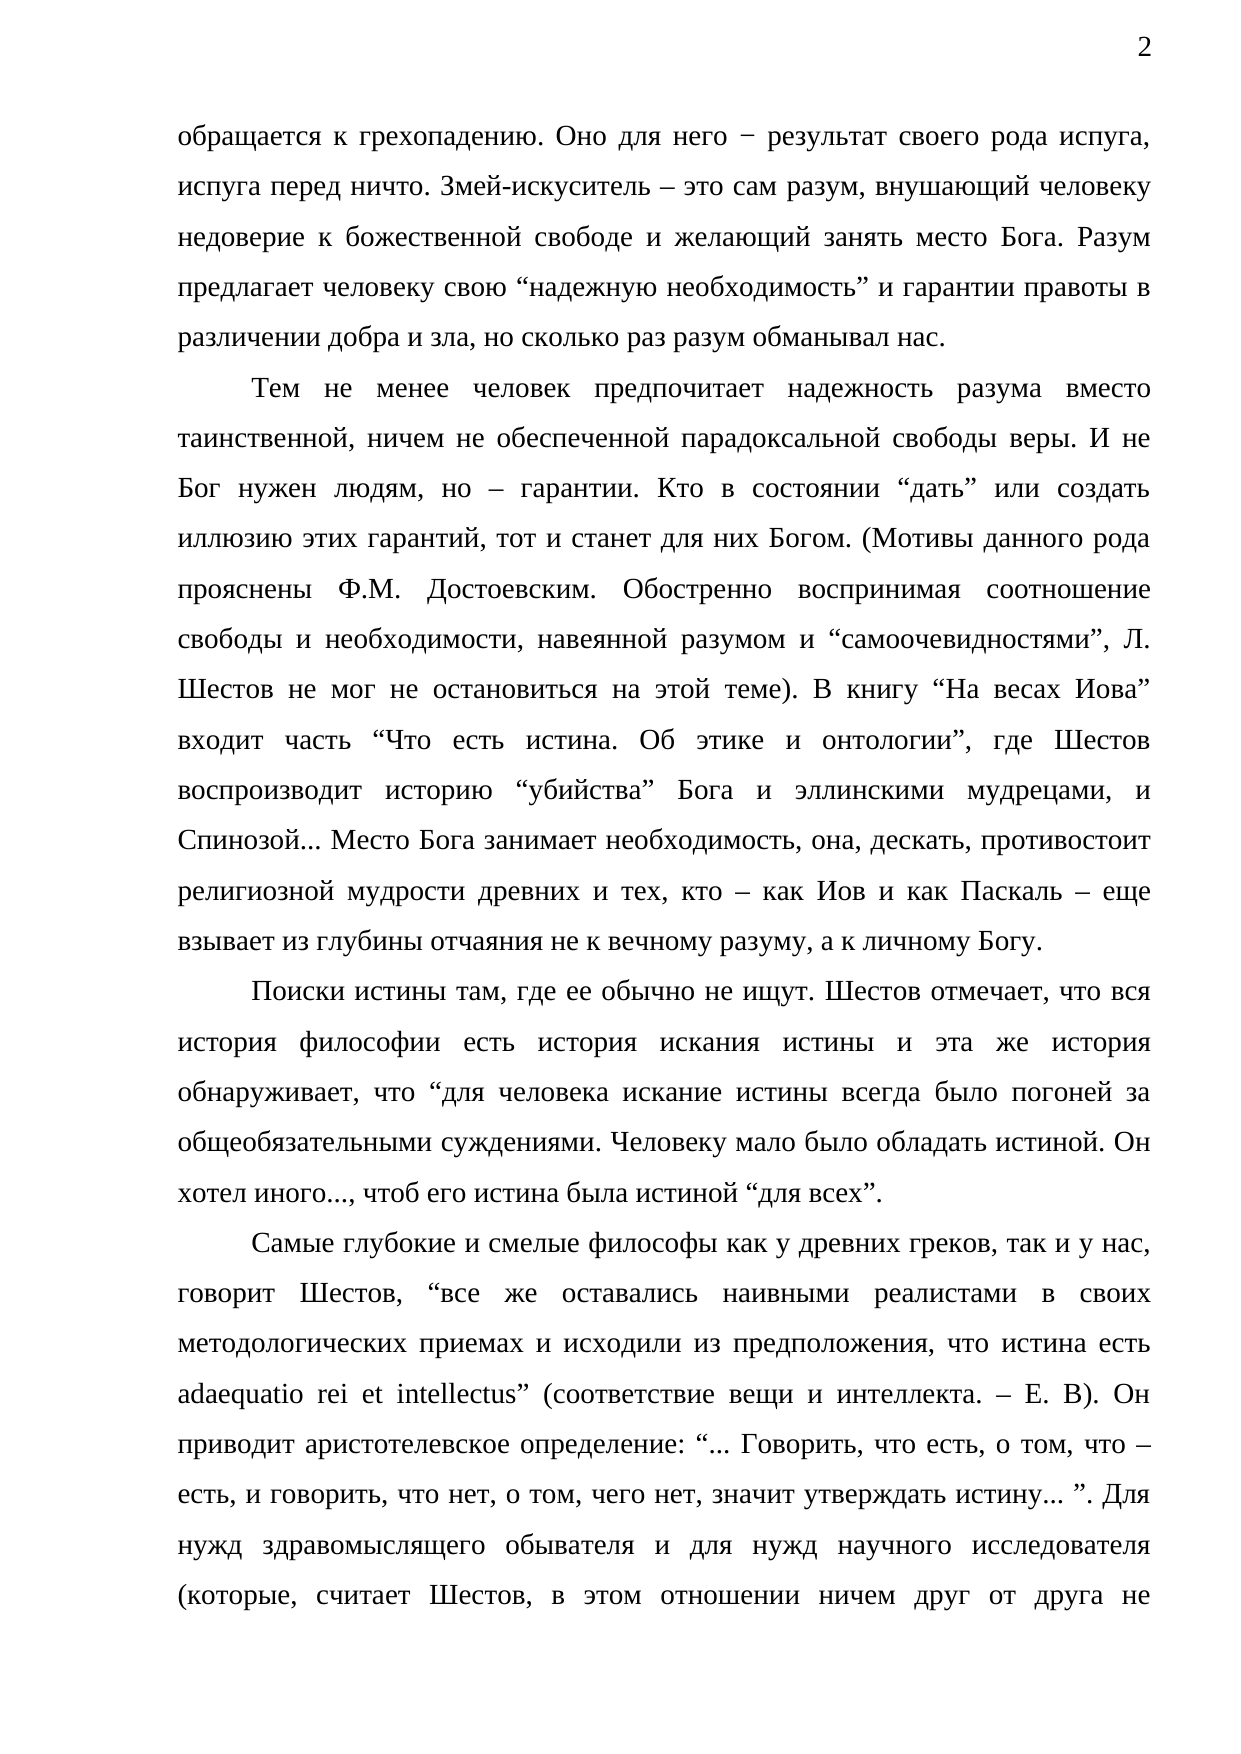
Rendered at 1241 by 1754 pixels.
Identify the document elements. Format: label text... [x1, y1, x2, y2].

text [177, 118, 1152, 353]
text Тем не менее человек предпочитает надежность разума вместо таинственной, ничем не обеспеченной парадоксальной свободы веры. И не Бог нужен людям, но – гарантии. Кто в состоянии “дать” или создать иллюзию этих гарантий, тот и станет для них Богом. (Мотивы данного рода прояснены Ф.М. Достоевским. Обостренно воспринимая соотношение свободы и необходимости, навеянной разумом и “самоочевидностями”, Л. Шестов не мог не остановиться на этой теме). В книгу “На весах Иова” входит часть “Что есть истина. Об этике и онтологии”, где Шестов воспроизводит историю “убийства” Бога и эллинскими мудрецами, и Спинозой... Место Бога занимает необходимость, она, дескать, противостоит религиозной мудрости древних и тех, кто – как Иов и как Паскаль – еще взывает из глубины отчаяния не к вечному разуму, а к личному Богу. [177, 370, 1152, 957]
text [177, 1225, 1152, 1611]
text Поиски истины там, где ее обычно не ищут. Шестов отмечает, что вся история философии есть история искания истины и эта же история обнаруживает, что “для человека искание истины всегда было погоней за общеобязательными суждениями. Человеку мало было обладать истиной. Он хотел иного..., чтоб его истина была истиной “для всех”. [177, 973, 1152, 1208]
